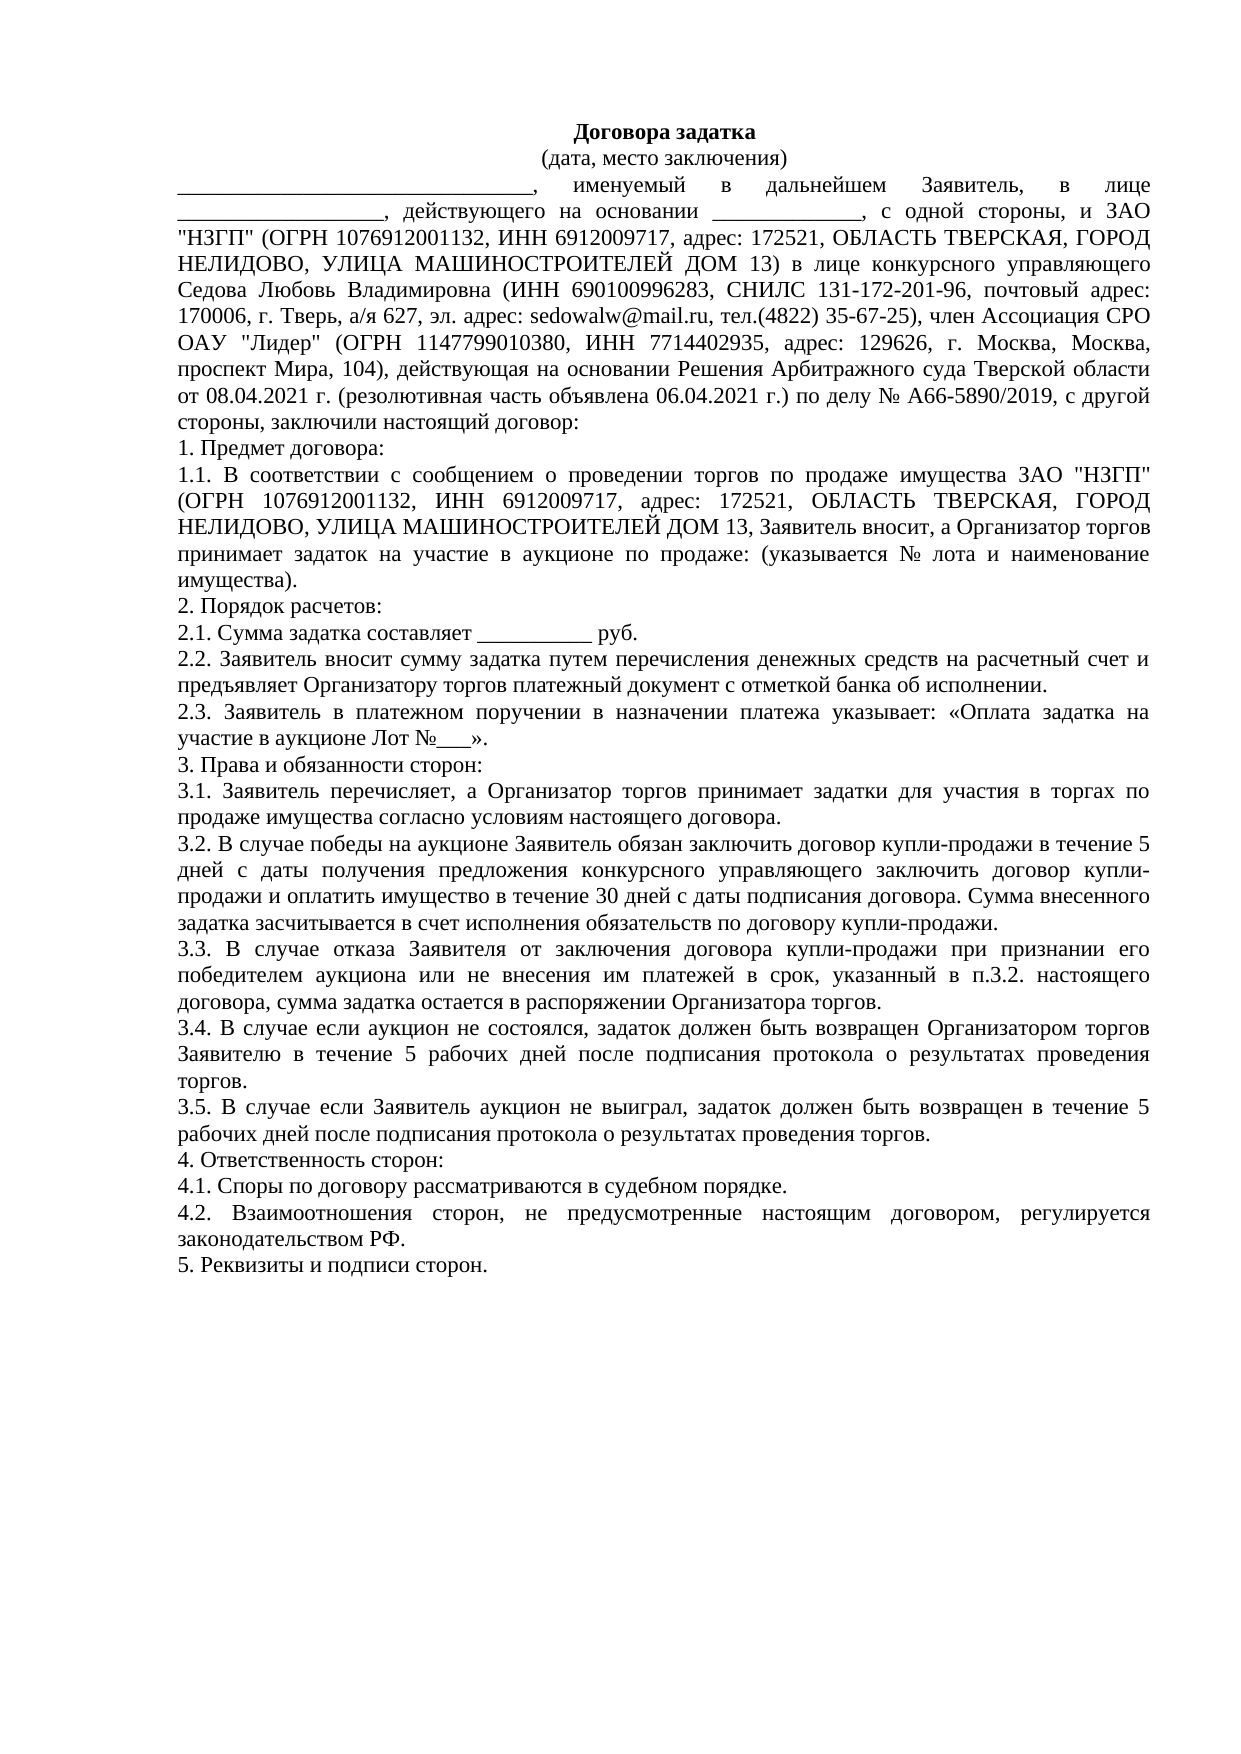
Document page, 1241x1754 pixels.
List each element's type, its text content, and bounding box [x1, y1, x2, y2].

text 4.1. Споры по договору рассматриваются в судебном порядке. [177, 1172, 1152, 1199]
text 2.3. Заявитель в платежном поручении в назначении платежа указывает: «Оплата задатка на участие в аукционе Лот №___». [177, 698, 1152, 751]
text 2. Порядок расчетов: [177, 592, 1152, 619]
text 3. Права и обязанности сторон: [177, 751, 1152, 777]
text 4.2. Взаимоотношения сторон, не предусмотренные настоящим договором, регулируется законодательством РФ. [177, 1199, 1152, 1251]
text (дата, место заключения) [177, 144, 1152, 171]
text 2.2. Заявитель вносит сумму задатка путем перечисления денежных средств на расчетный счет и предъявляет Организатору торгов платежный документ с отметкой банка об исполнении. [177, 645, 1152, 698]
text 3.5. В случае если Заявитель аукцион не выиграл, задаток должен быть возвращен в течение 5 рабочих дней после подписания протокола о результатах проведения торгов. [177, 1093, 1152, 1146]
text 2.1. Сумма задатка составляет __________ руб. [177, 619, 1152, 645]
text 3.1. Заявитель перечисляет, а Организатор торгов принимает задатки для участия в торгах по продаже имущества согласно условиям настоящего договора. [177, 777, 1152, 830]
text 1.1. В соответствии с сообщением о проведении торгов по продаже имущества ЗАО "НЗГП" (ОГРН 1076912001132, ИНН 6912009717, адрес: 172521, ОБЛАСТЬ ТВЕРСКАЯ, ГОРОД НЕЛИДОВО, УЛИЦА МАШИНОСТРОИТЕЛЕЙ ДОМ 13, Заявитель вносит, а Организатор торгов принимает задаток на участие в аукционе по продаже: (указывается № лота и наименование имущества). [177, 461, 1152, 592]
text 4. Ответственность сторон: [177, 1146, 1152, 1172]
text Договора задатка [177, 118, 1152, 144]
text 3.3. В случае отказа Заявителя от заключения договора купли-продажи при признании его победителем аукциона или не внесения им платежей в срок, указанный в п.3.2. настоящего договора, сумма задатка остается в распоряжении Организатора торгов. [177, 935, 1152, 1014]
text 3.4. В случае если аукцион не состоялся, задаток должен быть возвращен Организатором торгов Заявителю в течение 5 рабочих дней после подписания протокола о результатах проведения торгов. [177, 1014, 1152, 1093]
text 5. Реквизиты и подписи сторон. [177, 1251, 1152, 1278]
text 1. Предмет договора: [177, 434, 1152, 461]
text _______________________________, именуемый в дальнейшем Заявитель, в лице __________________, действующего на основании _____________, с одной стороны, и ЗАО "НЗГП" (ОГРН 1076912001132, ИНН 6912009717, адрес: 172521, ОБЛАСТЬ ТВЕРСКАЯ, ГОРОД НЕЛИДОВО, УЛИЦА МАШИНОСТРОИТЕЛЕЙ ДОМ 13) в лице конкурсного управляющего Седова Любовь Владимировна (ИНН 690100996283, СНИЛС 131-172-201-96, почтовый адрес: 170006, г. Тверь, а/я 627, эл. адрес: sedowalw@mail.ru, тел.(4822) 35-67-25), член Ассоциация СРО ОАУ "Лидер" (ОГРН 1147799010380, ИНН 7714402935, адрес: 129626, г. Москва, Москва, проспект Мира, 104), действующая на основании Решения Арбитражного суда Тверской области от 08.04.2021 г. (резолютивная часть объявлена 06.04.2021 г.) по делу № А66-5890/2019, с другой стороны, заключили настоящий договор: [177, 171, 1152, 434]
text 3.2. В случае победы на аукционе Заявитель обязан заключить договор купли-продажи в течение 5 дней с даты получения предложения конкурсного управляющего заключить договор купли-продажи и оплатить имущество в течение 30 дней с даты подписания договора. Сумма внесенного задатка засчитывается в счет исполнения обязательств по договору купли-продажи. [177, 830, 1152, 935]
